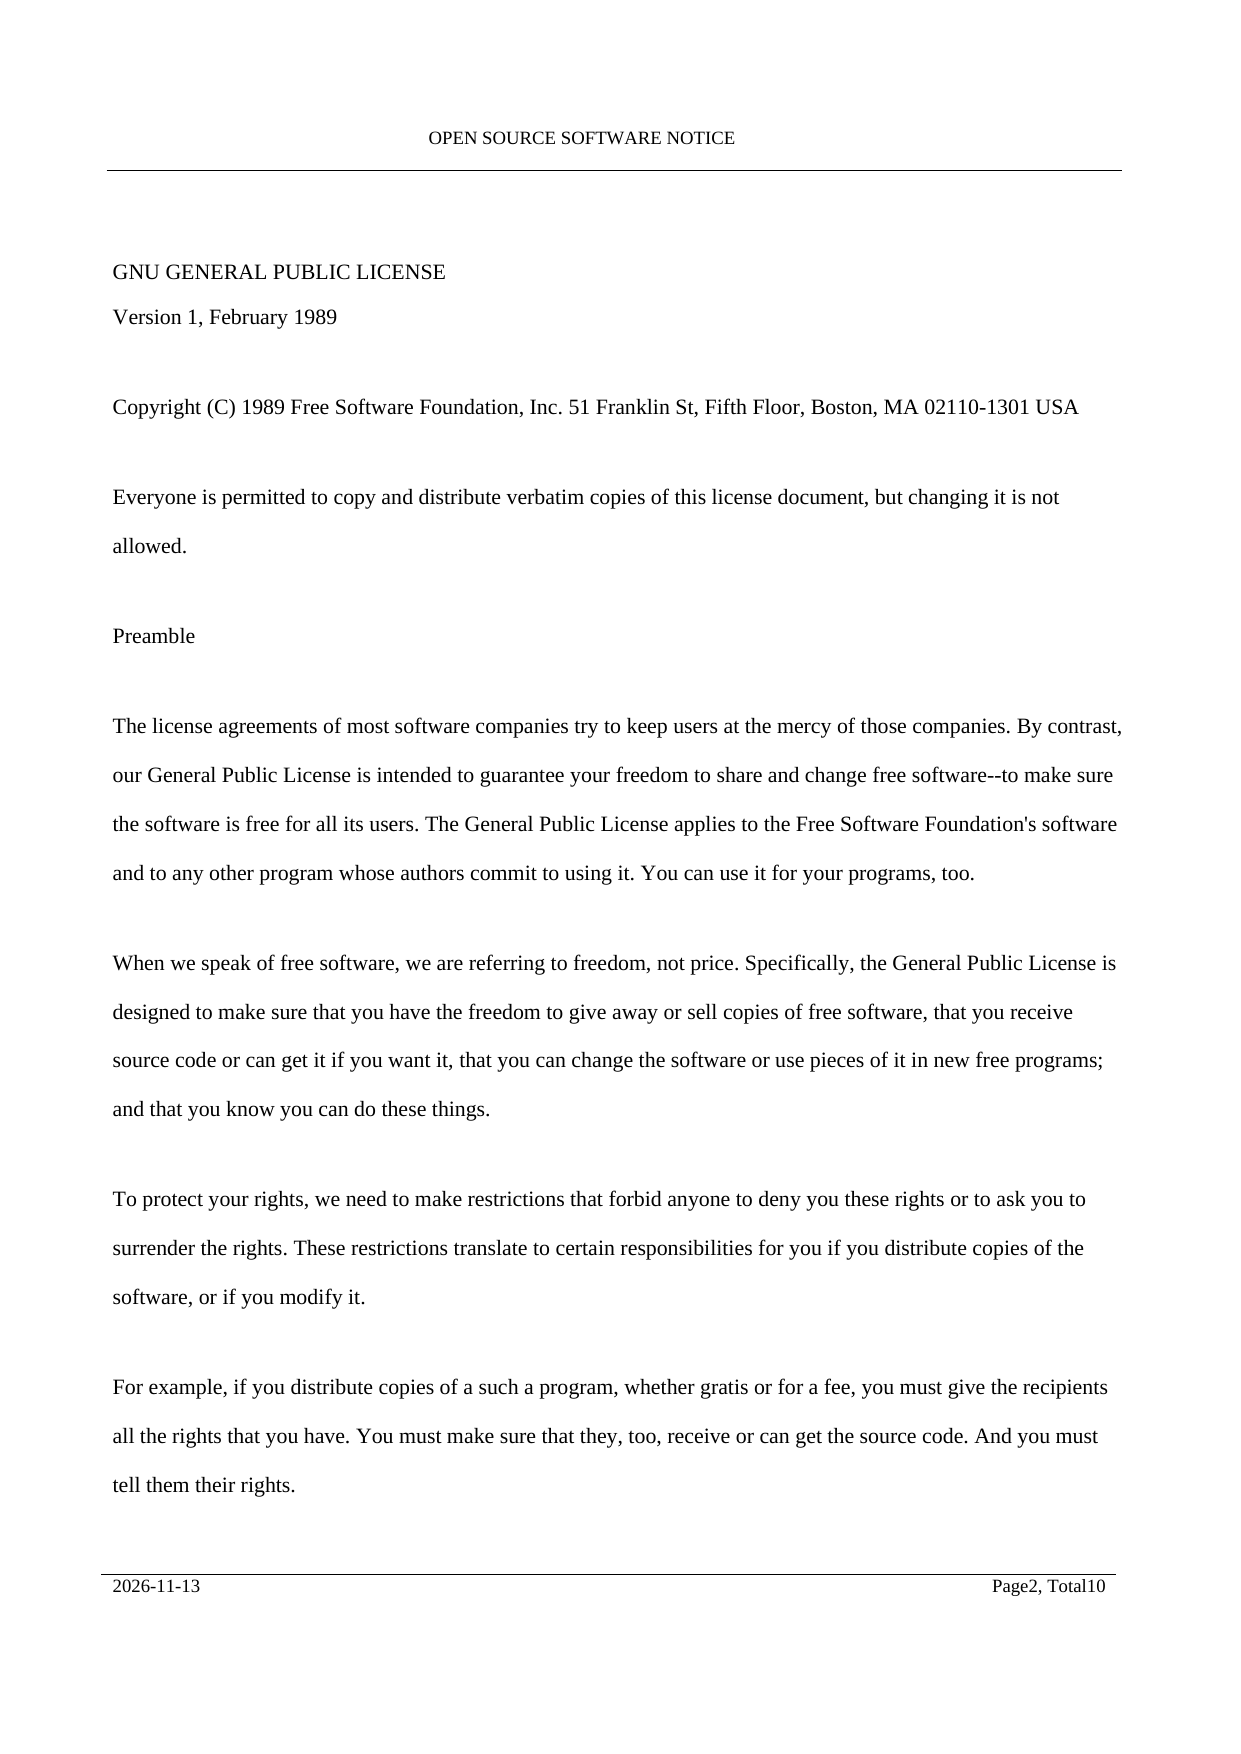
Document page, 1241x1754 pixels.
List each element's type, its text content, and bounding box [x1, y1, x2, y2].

text Preamble [112, 619, 1128, 652]
text Everyone is permitted to copy and distribute verbatim copies of this license document, but changing it is not allowed. [112, 481, 1128, 562]
text The license agreements of most software companies try to keep users at the mercy of those companies. By contrast, our General Public License is intended to guarantee your freedom to share and change free software--to make sure the software is free for all its users. The General Public License applies to the Free Software Foundation's software and to any other program whose authors commit to using it. You can use it for your programs, too. [112, 710, 1128, 888]
text To protect your rights, we need to make restrictions that forbid anyone to deny you these rights or to ask you to surrender the rights. These restrictions translate to certain responsibilities for you if you distribute copies of the software, or if you modify it. [112, 1183, 1128, 1313]
text Version 1, February 1989 [112, 300, 1128, 333]
text For example, if you distribute copies of a such a program, whether gratis or for a fee, you must give the recipients all the rights that you have. You must make sure that they, too, receive or can get the source code. And you must tell them their rights. [112, 1370, 1128, 1500]
text Copyright (C) 1989 Free Software Foundation, Inc. 51 Franklin St, Fifth Floor, Boston, MA 02110-1301 USA [112, 390, 1128, 423]
text GNU GENERAL PUBLIC LICENSE [112, 206, 1128, 288]
text When we speak of free software, we are referring to freedom, not price. Specifically, the General Public License is designed to make sure that you have the freedom to give away or sell copies of free software, that you receive source code or can get it if you want it, that you can change the software or use pieces of it in new free programs; and that you know you can do these things. [112, 946, 1128, 1125]
